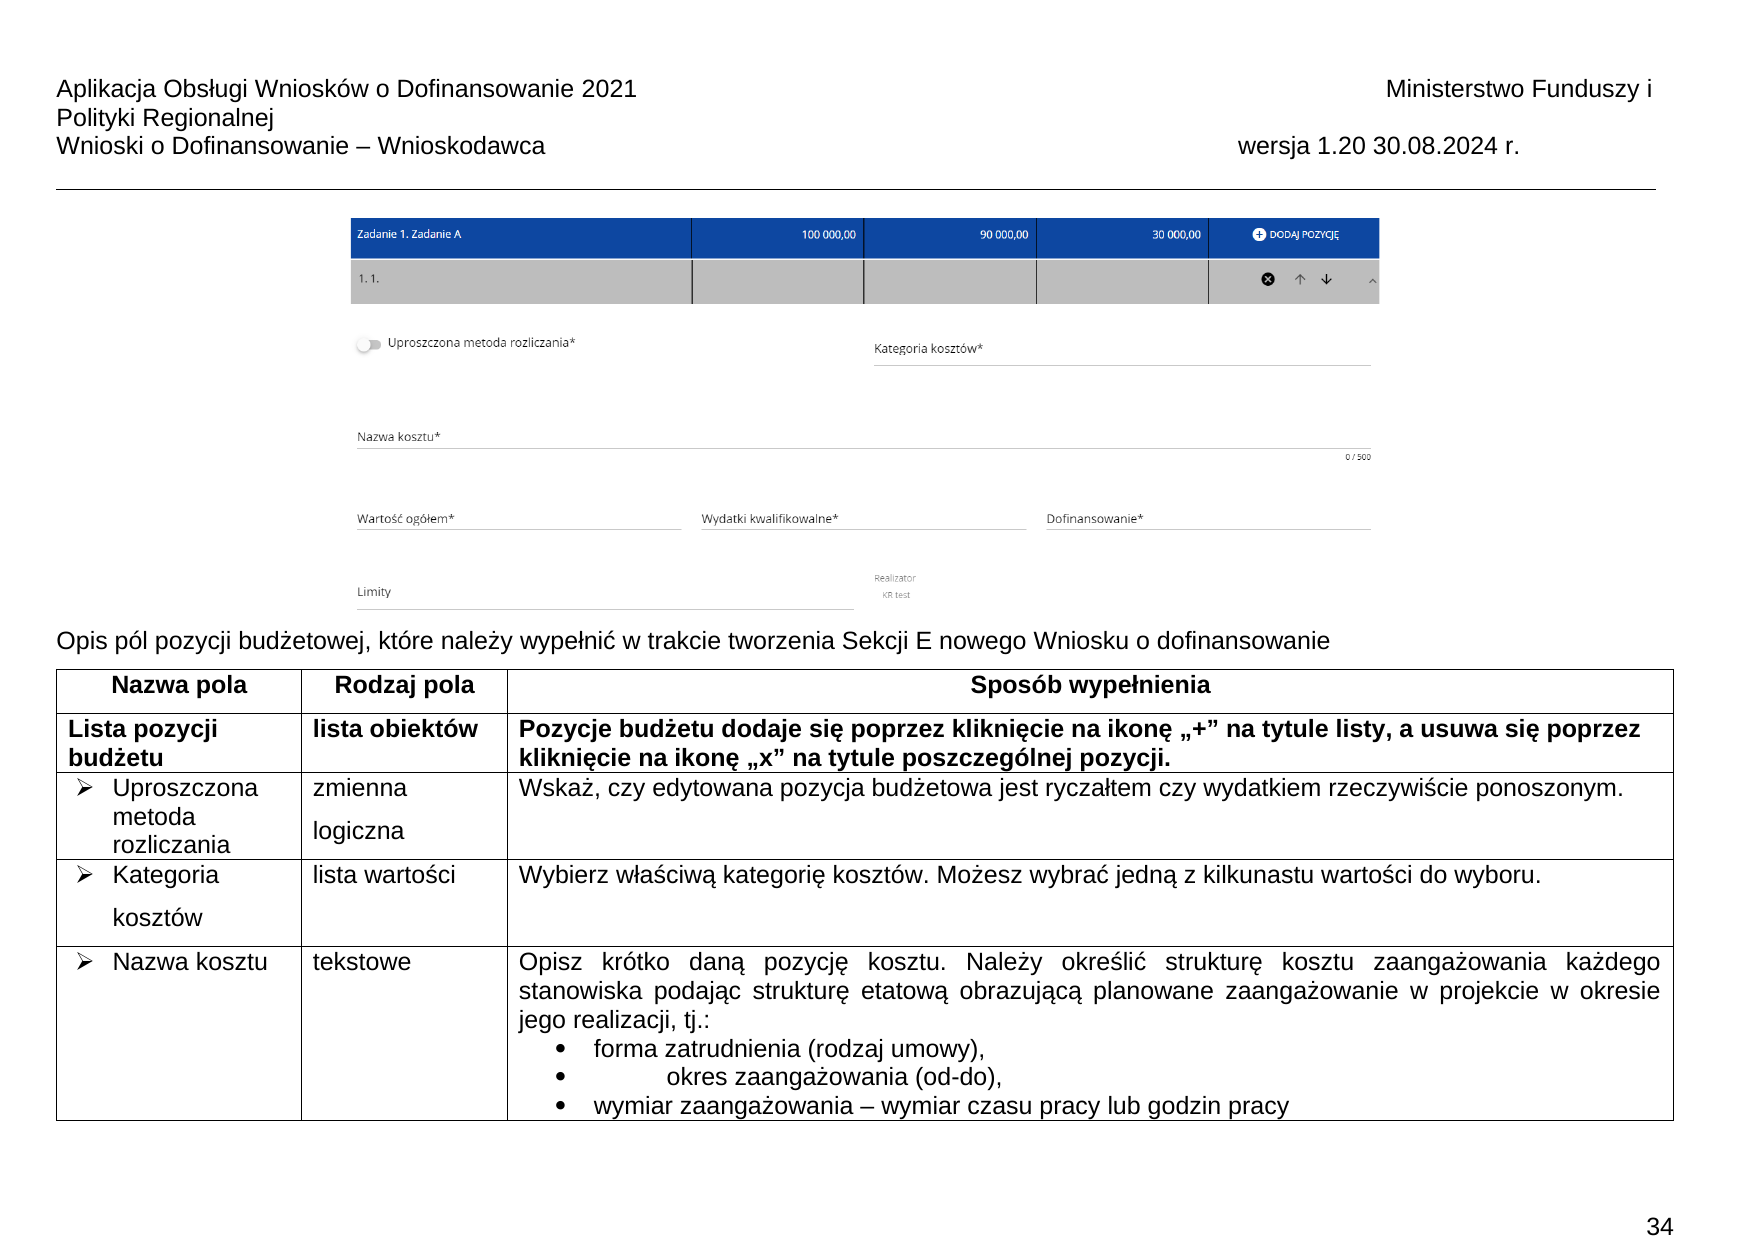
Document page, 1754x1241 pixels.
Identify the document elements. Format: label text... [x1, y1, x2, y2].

table_cell lista wartości [302, 860, 507, 946]
table_cell Lista pozycji budżetu [57, 714, 301, 772]
table_cell Nazwa kosztu [57, 947, 301, 1120]
table_cell lista obiektów [302, 714, 507, 772]
table_cell Wskaż, czy edytowana pozycja budżetowa jest ryczałtem czy wydatkiem rzeczywiście ponoszonym. [508, 773, 1673, 859]
table_cell Wybierz właściwą kategorię kosztów. Możesz wybrać jedną z kilkunastu wartości do wyboru. [508, 860, 1673, 946]
table_header Rodzaj pola [302, 670, 507, 713]
table_cell Kategoria kosztów [57, 860, 301, 946]
table_cell zmienna logiczna [302, 773, 507, 859]
table_cell Pozycje budżetu dodaje się poprzez kliknięcie na ikonę „+” na tytule listy, a usuwa się poprzez kliknięcie na ikonę „x” na tytule poszczególnej pozycji. [508, 714, 1673, 772]
picture [350, 218, 1380, 626]
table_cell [508, 947, 1673, 1120]
table_header Sposób wypełnienia [508, 670, 1673, 713]
table_cell tekstowe [302, 947, 507, 1120]
table_cell Uproszczona metoda rozliczania [57, 773, 301, 859]
table_header Nazwa pola [57, 670, 301, 713]
text Opis pól pozycji budżetowej, które należy wypełnić w trakcie tworzenia Sekcji E nowego Wniosku o dofinansowanie [56, 626, 1674, 654]
